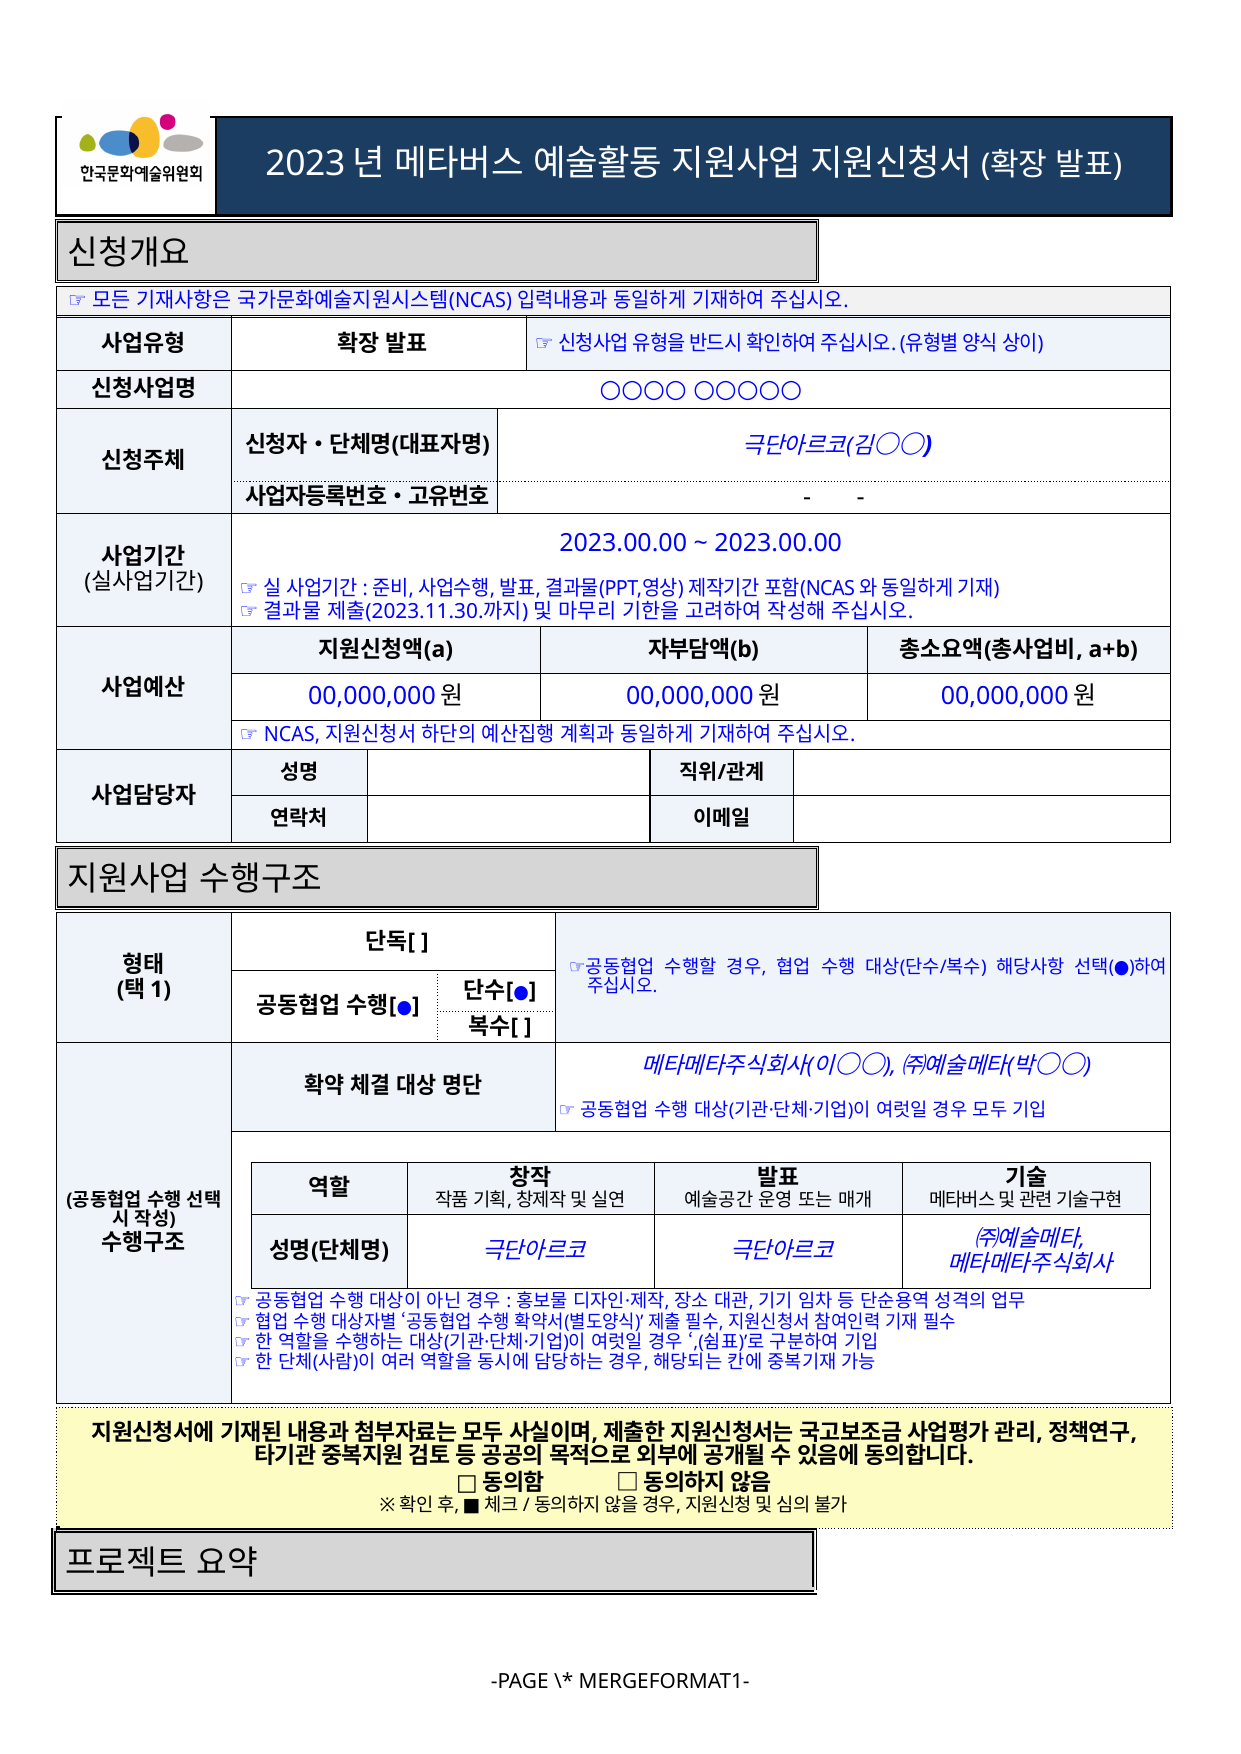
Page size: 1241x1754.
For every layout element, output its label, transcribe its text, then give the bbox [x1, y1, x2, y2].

table_cell 직위/관계 [651, 750, 793, 795]
table_cell ☞ 공동협업 수행 대상이 아닌 경우 : 홍보물 디자인·제작, 장소 대관, 기기 임차 등 단순용역 성격의 업무 ☞ 협업 수행 대상자별 ‘공동협업 수행 확약서(별도양식)’ 제출 필수, 지원신청서 참여인력 기재 필수 ☞ 한 역할을 수행하는 대상(기관·단체·기업)이 여럿일 경우 ‘,(쉼표)’로 구분하여 기입 ☞ 한 단체(사람)이 여러 역할을 동시에 담당하는 경우, 해당되는 칸에 중복기재 가능 [232, 1132, 1170, 1403]
table_cell 사업예산 [57, 627, 231, 749]
table_cell [368, 750, 649, 795]
table_cell ☞ 신청사업 유형을 반드시 확인하여 주십시오. (유형별 양식 상이) [527, 318, 1170, 370]
table_header 신청개요 [58, 223, 816, 280]
table_cell (공동협업 수행 선택 시 작성) 수행구조 [57, 1043, 231, 1403]
table_cell 복수[ ] [437, 1011, 555, 1042]
picture [62, 99, 210, 186]
table_cell 프로젝트 요약 [56, 1530, 815, 1590]
table_cell 총소요액(총사업비, a+b) [868, 627, 1170, 673]
table_cell 단수[●] [437, 971, 555, 1011]
table_cell 신청주체 [57, 409, 231, 513]
table_cell 메타메타주식회사(이○○), ㈜예술메타(박○○) [556, 1043, 1170, 1088]
table_header [57, 118, 215, 214]
table_cell 2023.00.00 ~ 2023.00.00 [232, 514, 1170, 573]
table_cell 극단아르코(김○○) [498, 409, 1170, 481]
table_cell 사업담당자 [57, 750, 231, 842]
table_cell 00,000,000원 [232, 674, 540, 720]
table_cell 확약 체결 대상 명단 [232, 1043, 555, 1131]
table_header ☞공동협업 수행할 경우, 협업 수행 대상(단수/복수) 해당사항 선택(●)하여 주십시오. [556, 913, 1170, 1042]
table_cell 신청자‧단체명(대표자명) [232, 409, 497, 481]
table_cell 연락처 [232, 796, 367, 842]
table_header 지원신청서에 기재된 내용과 첨부자료는 모두 사실이며, 제출한 지원신청서는 국고보조금 사업평가 관리, 정책연구, 타기관 중복지원 검토 등 공공의 목적으로 외부에 공개될 수 있음에 동의합니다. □ 동의함 □ 동의하지 않음 ※ 확인 후, ■ 체크 / 동의하지 않을 경우, 지원신청 및 심의 불가 [56, 1407, 1172, 1528]
table_cell 확장 발표 [232, 318, 526, 370]
table_cell ☞ NCAS, 지원신청서 하단의 예산집행 계획과 동일하게 기재하여 주십시오. [232, 721, 1170, 749]
table_cell 사업기간 (실사업기간) [57, 514, 231, 626]
table_cell 00,000,000원 [541, 674, 867, 720]
table_cell 신청사업명 [57, 371, 231, 408]
table_cell 공동협업 수행[●] [232, 971, 437, 1042]
table_header 지원사업 수행구조 [58, 849, 816, 906]
table_cell 이메일 [651, 796, 793, 842]
table_cell ☞ 실 사업기간 : 준비, 사업수행, 발표, 결과물(PPT,영상) 제작기간 포함(NCAS와 동일하게 기재) ☞ 결과물 제출(2023.11.30.까지) 및 마무리 기한을 고려하여 작성해 주십시오. [232, 574, 1170, 626]
table_cell 사업자등록번호‧고유번호 [232, 481, 497, 513]
table_cell 지원신청액(a) [232, 627, 540, 673]
table_header ☞ 모든 기재사항은 국가문화예술지원시스템(NCAS) 입력내용과 동일하게 기재하여 주십시오. [57, 287, 1170, 315]
table_cell 00,000,000원 [868, 674, 1170, 720]
table_cell 사업유형 [57, 318, 231, 370]
table_header 2023년 메타버스 예술활동 지원사업 지원신청서 (확장 발표) [217, 118, 1170, 214]
table_cell [794, 796, 1170, 842]
table_cell ☞ 공동협업 수행 대상(기관·단체·기업)이 여럿일 경우 모두 기입 [556, 1088, 1170, 1131]
table_cell [794, 750, 1170, 795]
table_cell 자부담액(b) [541, 627, 867, 673]
table_cell ○○○○ ○○○○○ [232, 371, 1170, 408]
table_cell 성명 [232, 750, 367, 795]
table_header 단독[ ] [232, 913, 555, 970]
table_header 형태 (택1) [57, 913, 231, 1042]
table_cell [368, 796, 649, 842]
table_cell - [498, 481, 1170, 513]
